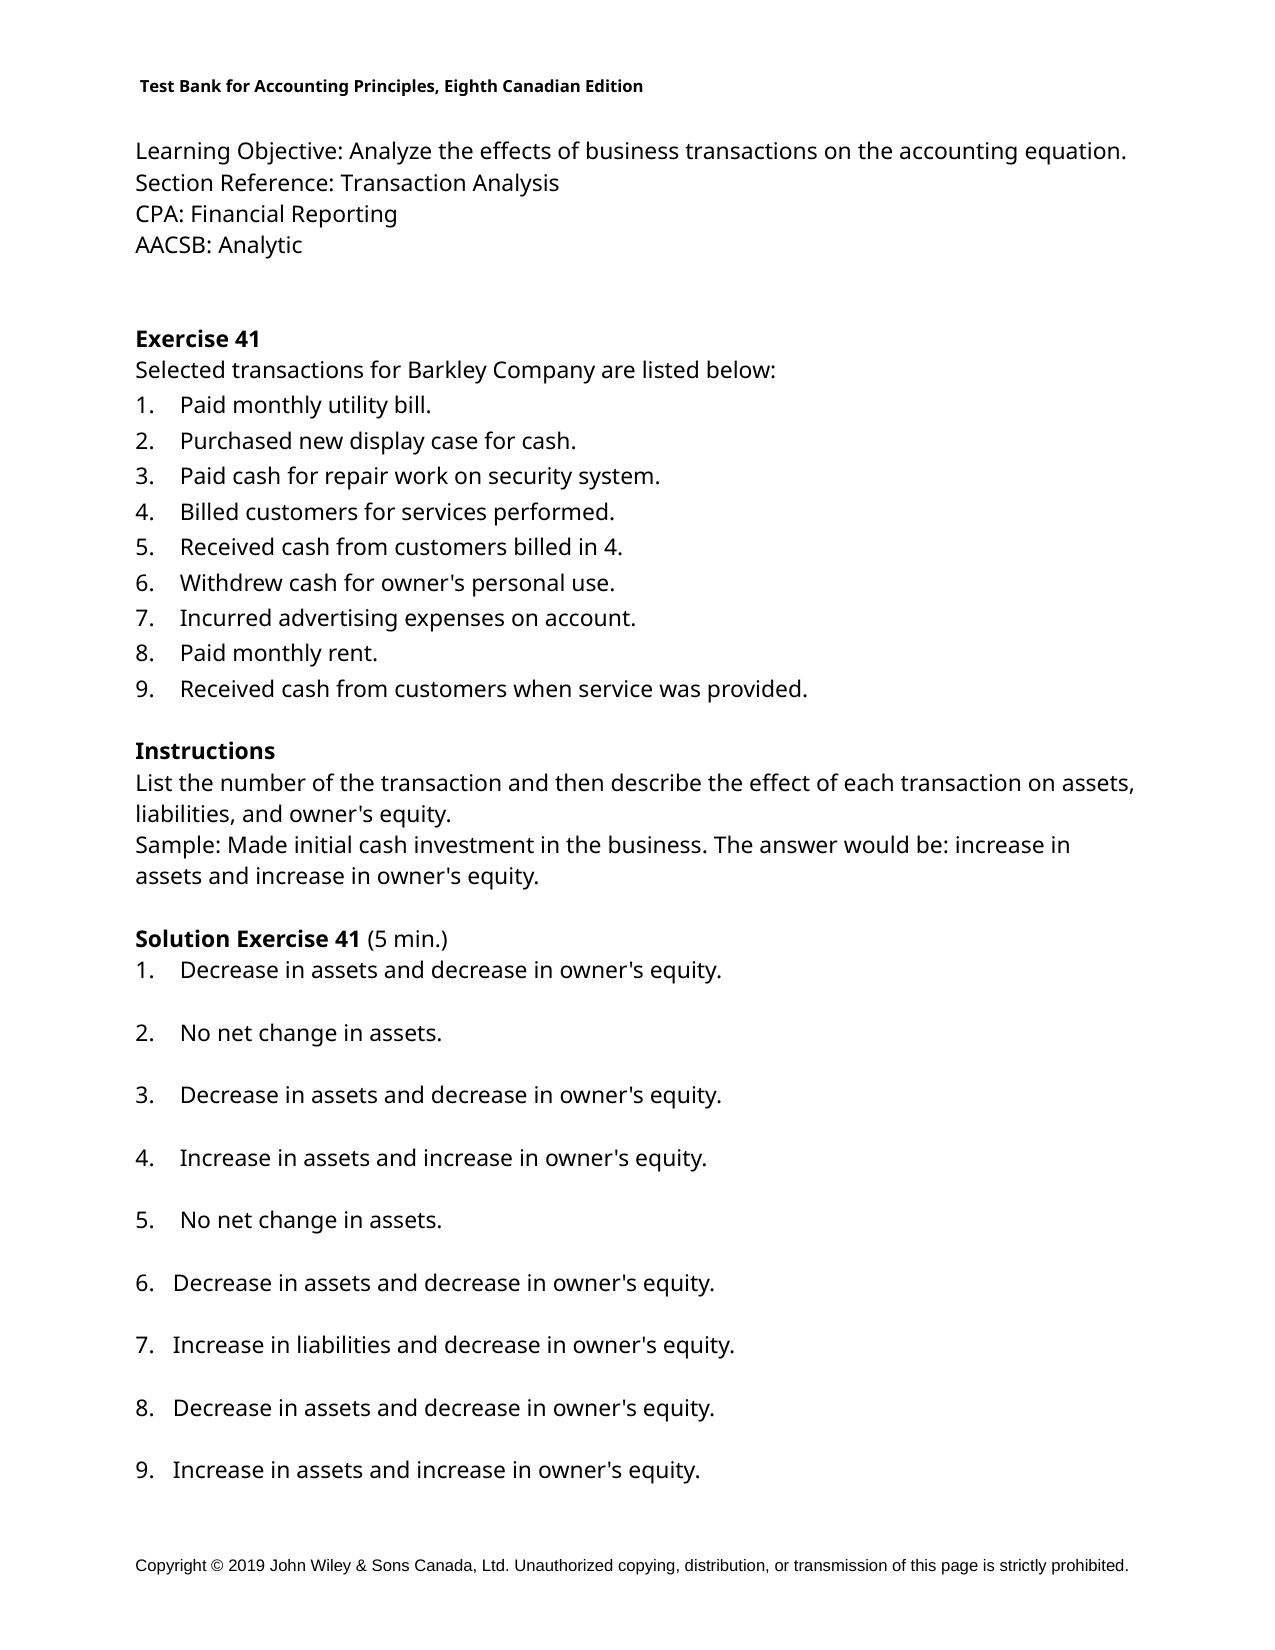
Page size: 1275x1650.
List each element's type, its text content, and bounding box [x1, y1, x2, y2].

text 2. No net change in assets. [135, 1016, 1140, 1048]
subtitle Exercise 41 [135, 323, 1140, 354]
text CPA: Financial Reporting [135, 198, 1140, 229]
text Sample: Made initial cash investment in the business. The answer would be: increase in assets and increase in owner's equity. [135, 829, 1140, 891]
text Learning Objective: Analyze the effects of business transactions on the accounting equation. [135, 135, 1140, 166]
subtitle Solution Exercise 41 (5 min.) [135, 923, 1140, 954]
text 4. Increase in assets and increase in owner's equity. [135, 1141, 1140, 1173]
text 8. Paid monthly rent. [135, 637, 1140, 668]
text 8. Decrease in assets and decrease in owner's equity. [135, 1391, 1140, 1423]
text 6. Decrease in assets and decrease in owner's equity. [135, 1266, 1140, 1298]
text 7. Increase in liabilities and decrease in owner's equity. [135, 1329, 1140, 1360]
text Selected transactions for Barkley Company are listed below: [135, 354, 1140, 385]
text 2. Purchased new display case for cash. [135, 425, 1140, 456]
text 5. Received cash from customers billed in 4. [135, 531, 1140, 562]
text 3. Decrease in assets and decrease in owner's equity. [135, 1079, 1140, 1110]
text 9. Increase in assets and increase in owner's equity. [135, 1454, 1140, 1485]
text 1. Decrease in assets and decrease in owner's equity. [135, 954, 1140, 985]
text Section Reference: Transaction Analysis [135, 166, 1140, 198]
text List the number of the transaction and then describe the effect of each transaction on assets, liabilities, and owner's equity. [135, 766, 1140, 829]
text 7. Incurred advertising expenses on account. [135, 602, 1140, 633]
text 6. Withdrew cash for owner's personal use. [135, 566, 1140, 598]
text 1. Paid monthly utility bill. [135, 389, 1140, 421]
text 5. No net change in assets. [135, 1204, 1140, 1235]
text 3. Paid cash for repair work on security system. [135, 460, 1140, 491]
text Instructions [135, 735, 1140, 766]
text AACSB: Analytic [135, 229, 1140, 260]
text 9. Received cash from customers when service was provided. [135, 673, 1140, 704]
text 4. Billed customers for services performed. [135, 496, 1140, 527]
